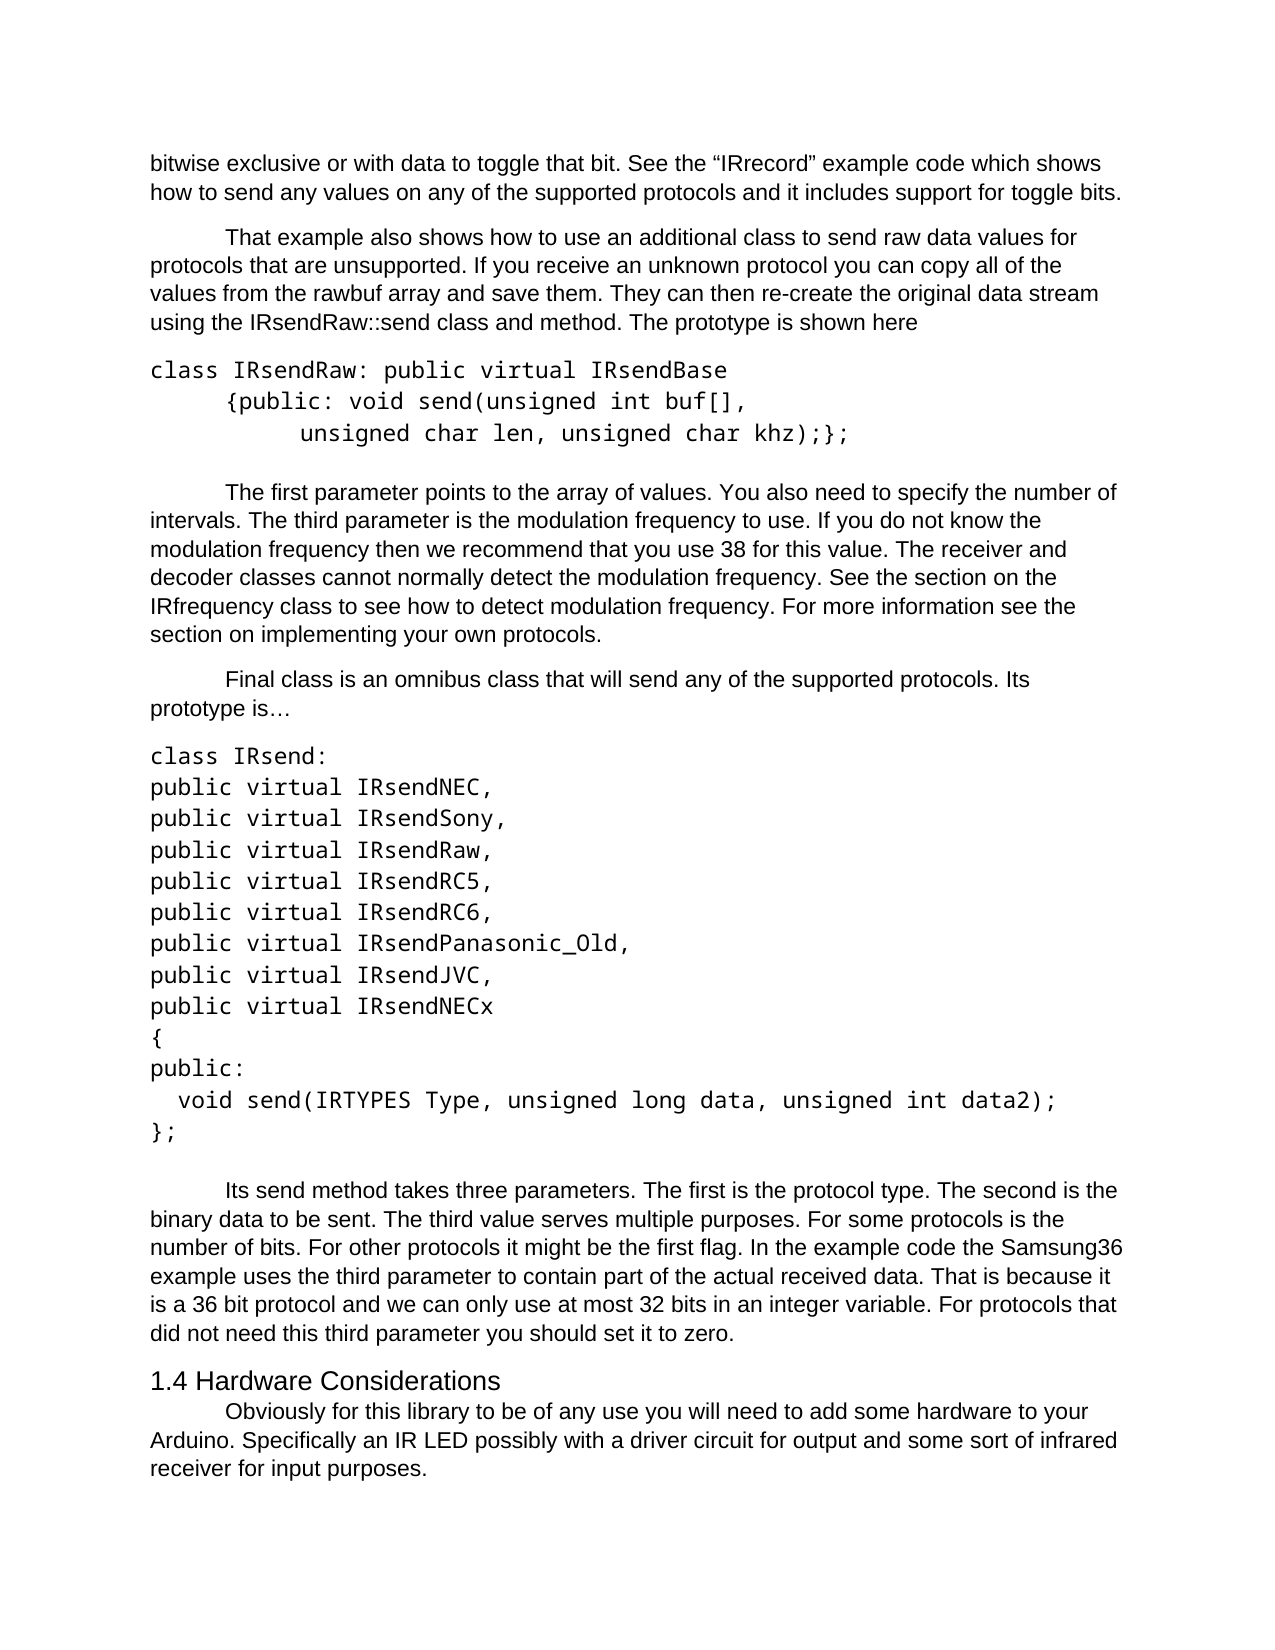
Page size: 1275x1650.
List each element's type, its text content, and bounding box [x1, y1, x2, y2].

text public virtual IRsendNECx [150, 990, 1125, 1021]
text Its send method takes three parameters. The first is the protocol type. The second is the binary data to be sent. The third value serves multiple purposes. For some protocols is the number of bits. For other protocols it might be the first flag. In the example code the Samsung36 example uses the third parameter to contain part of the actual received data. That is because it is a 36 bit protocol and we can only use at most 32 bits in an integer variable. For protocols that did not need this third parameter you should set it to zero. [150, 1177, 1125, 1346]
text public: [150, 1052, 1125, 1083]
text public virtual IRsendRaw, [150, 833, 1125, 865]
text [150, 150, 1125, 205]
text unsigned char len, unsigned char khz);}; [225, 416, 1125, 448]
text class IRsend: [150, 740, 1125, 771]
text public virtual IRsendNEC, [150, 771, 1125, 802]
text Obviously for this library to be of any use you will need to add some hardware to your Arduino. Specifically an IR LED possibly with a driver circuit for output and some sort of infrared receiver for input purposes. [150, 1398, 1125, 1482]
text public virtual IRsendJVC, [150, 958, 1125, 990]
text {public: void send(unsigned int buf[], [150, 385, 1125, 416]
text public virtual IRsendRC5, [150, 865, 1125, 896]
text }; [150, 1115, 1125, 1146]
text Final class is an omnibus class that will send any of the supported protocols. Its prototype is… [150, 666, 1125, 721]
text class IRsendRaw: public virtual IRsendBase [150, 354, 1125, 385]
subtitle 1.4 Hardware Considerations [150, 1364, 1125, 1396]
text public virtual IRsendPanasonic_Old, [150, 927, 1125, 958]
text void send(IRTYPES Type, unsigned long data, unsigned int data2); [150, 1083, 1125, 1115]
text { [150, 1021, 1125, 1052]
text public virtual IRsendSony, [150, 802, 1125, 833]
text public virtual IRsendRC6, [150, 896, 1125, 927]
text That example also shows how to use an additional class to send raw data values for protocols that are unsupported. If you receive an unknown protocol you can copy all of the values from the rawbuf array and save them. They can then re-create the original data stream using the IRsendRaw::send class and method. The prototype is shown here [150, 223, 1125, 335]
text The first parameter points to the array of values. You also need to specify the number of intervals. The third parameter is the modulation frequency to use. If you do not know the modulation frequency then we recommend that you use 38 for this value. The receiver and decoder classes cannot normally detect the modulation frequency. See the section on the IRfrequency class to see how to detect modulation frequency. For more information see the section on implementing your own protocols. [150, 479, 1125, 647]
